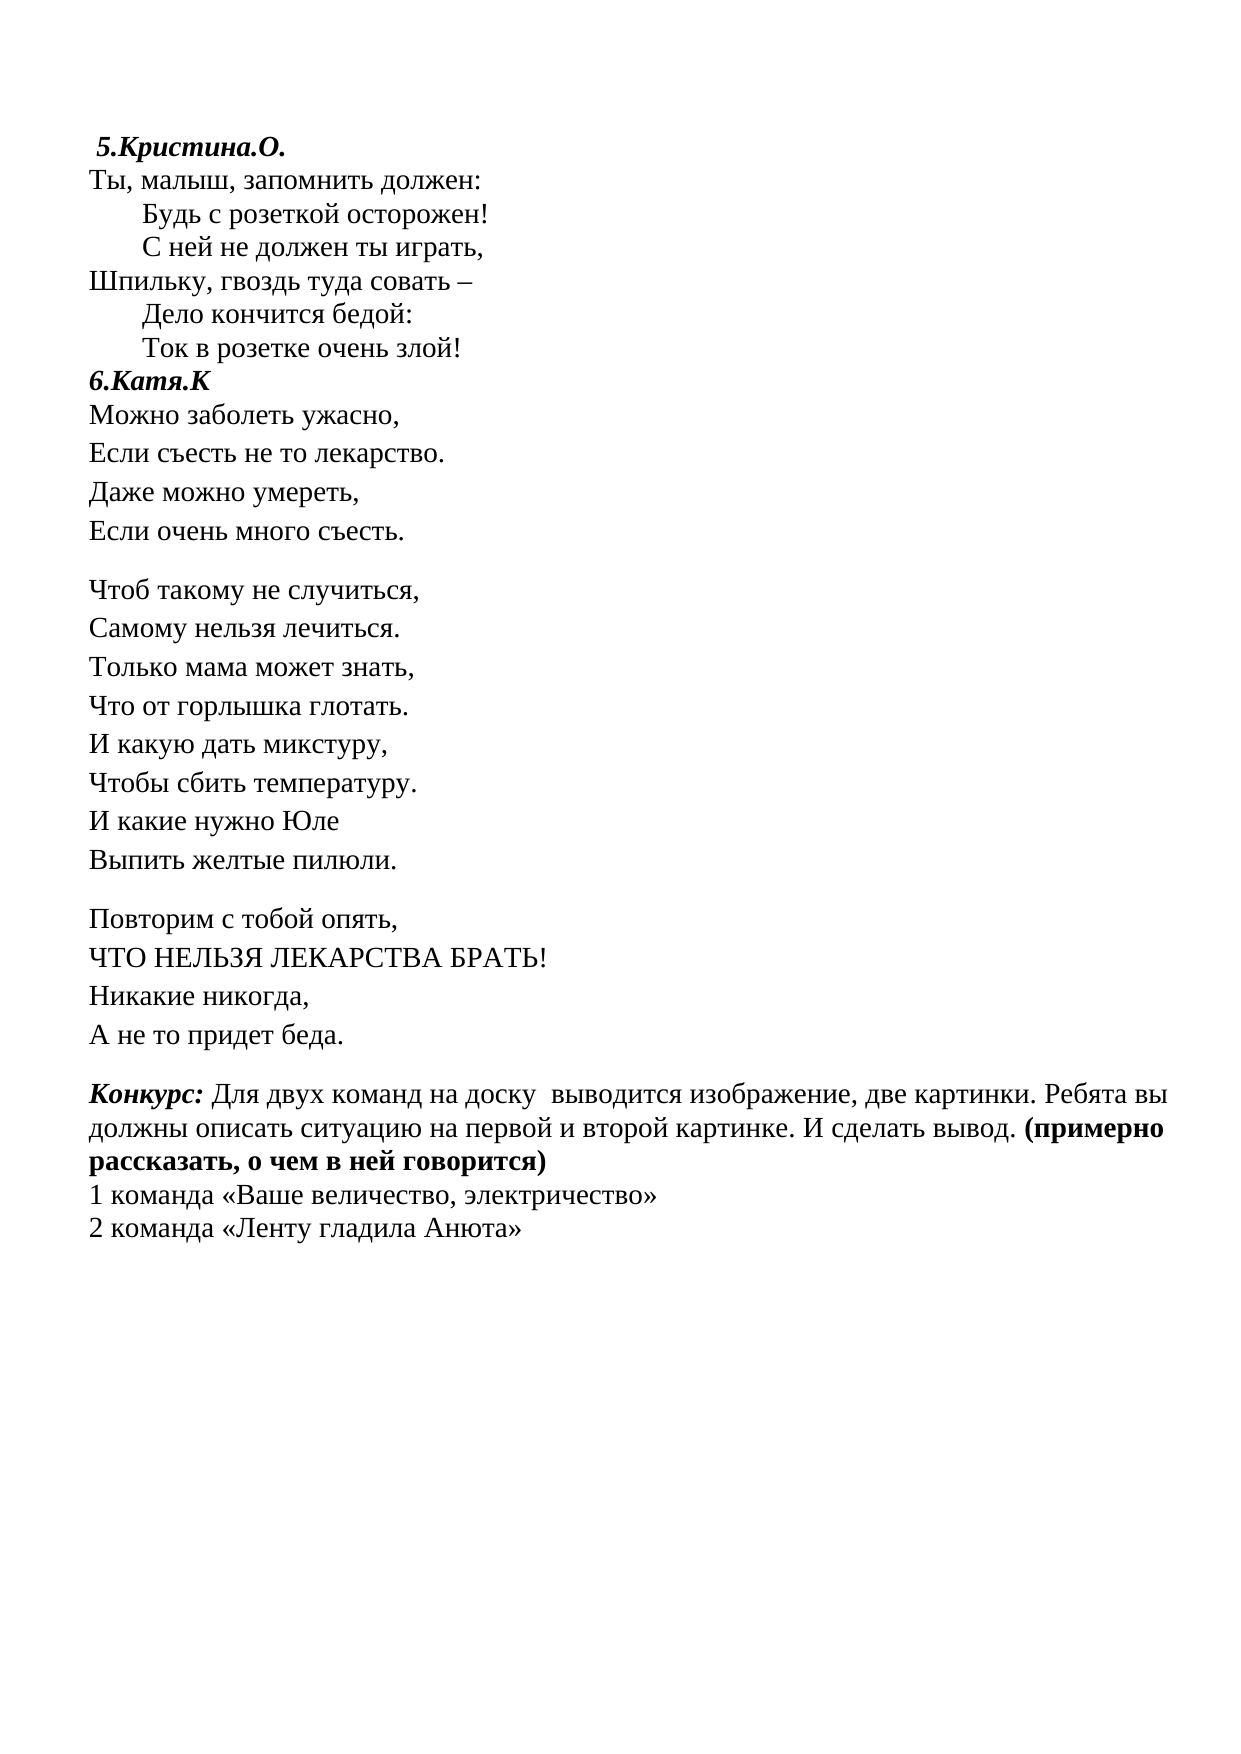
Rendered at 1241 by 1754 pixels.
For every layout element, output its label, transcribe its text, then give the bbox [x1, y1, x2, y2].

text Ток в розетке очень злой! [142, 330, 1181, 363]
text 2 команда «Ленту гладила Анюта» [89, 1210, 1181, 1244]
text 6.Катя.К [89, 363, 1181, 397]
text 1 команда «Ваше величество, электричество» [89, 1177, 1181, 1210]
text Чтоб такому не случиться, Самому нельзя лечиться. Только мама может знать, Что от горлышка глотать. И какую дать микстуру, Чтобы сбить температуру. И какие нужно Юле Выпить желтые пилюли. [89, 572, 1181, 875]
text Повторим с тобой опять, ЧТО НЕЛЬЗЯ ЛЕКАРСТВА БРАТЬ! Никакие никогда, А не то придет беда. [89, 901, 1181, 1050]
text Шпильку, гвоздь туда совать – [89, 263, 1181, 296]
text Можно заболеть ужасно, Если съесть не то лекарство. Даже можно умереть, Если очень много съесть. [89, 397, 1181, 546]
text Дело кончится бедой: [142, 296, 1181, 330]
text С ней не должен ты играть, [142, 229, 1181, 263]
text Будь с розеткой осторожен! [142, 196, 1181, 229]
text Конкурс: Для двух команд на доску выводится изображение, две картинки. Ребята вы должны описать ситуацию на первой и второй картинке. И сделать вывод. (примерно рассказать, о чем в ней говорится) [89, 1076, 1181, 1177]
text 5.Кристина.О. [89, 129, 1181, 162]
text Ты, малыш, запомнить должен: [89, 162, 1181, 196]
